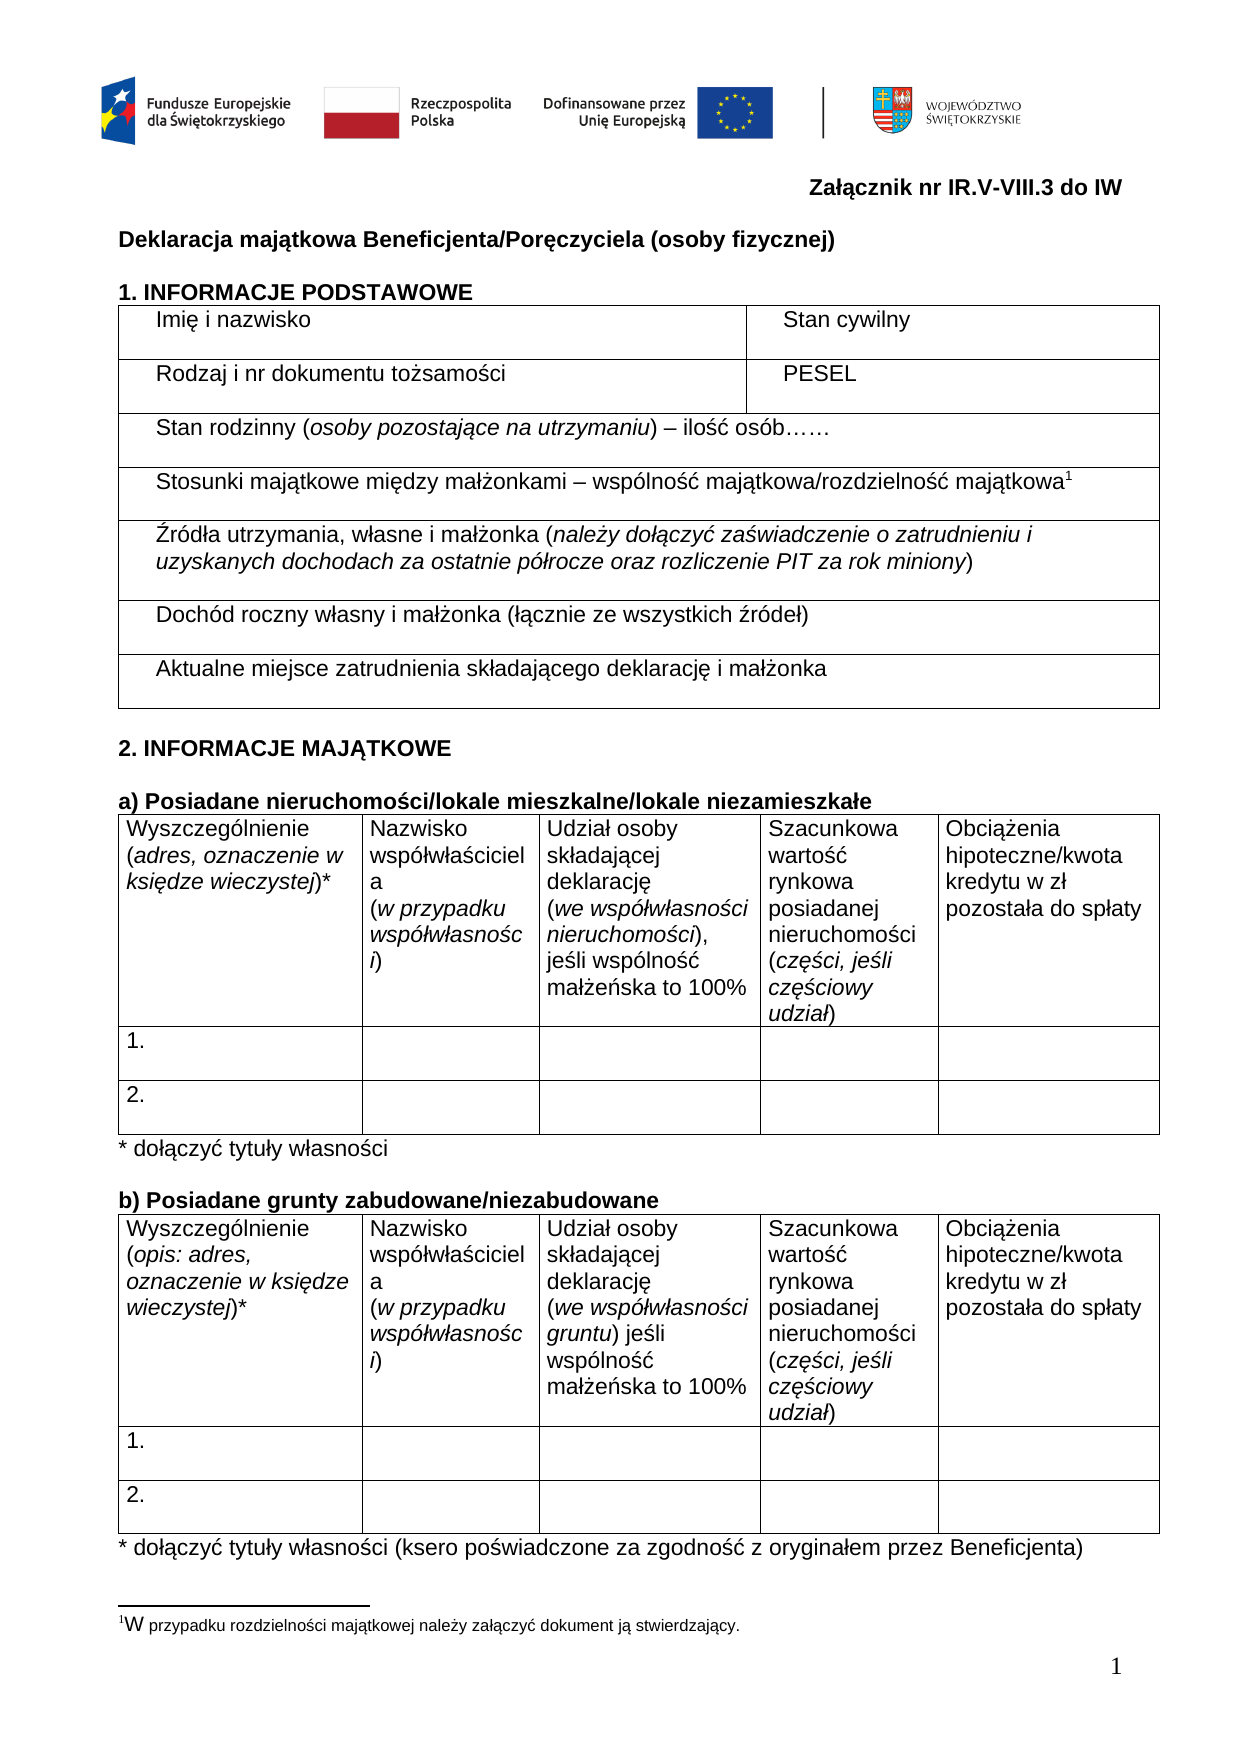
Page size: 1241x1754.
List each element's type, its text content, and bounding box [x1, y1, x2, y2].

table_header Stan cywilny [747, 306, 1159, 359]
table_header Imię i nazwisko [119, 306, 746, 359]
text a) Posiadane nieruchomości/lokale mieszkalne/lokale niezamieszkałe [118, 788, 1122, 814]
table_header Udział osoby składającej deklarację (we współwłasności nieruchomości), jeśli wspólność małżeńska to 100% [540, 815, 760, 1026]
table_header Udział osoby składającej deklarację (we współwłasności gruntu) jeśli wspólność małżeńska to 100% [540, 1215, 760, 1426]
table_cell [761, 1427, 938, 1479]
table_header Szacunkowa wartość rynkowa posiadanej nieruchomości (części, jeśli częściowy udział) [761, 1215, 938, 1426]
table_cell [761, 1481, 938, 1533]
table_cell [540, 1427, 760, 1479]
table_header Wyszczególnienie (opis: adres, oznaczenie w księdze wieczystej)* [119, 1215, 362, 1426]
table_cell [540, 1481, 760, 1533]
table_cell Dochód roczny własny i małżonka (łącznie ze wszystkich źródeł) [119, 601, 1159, 654]
table_cell [540, 1081, 760, 1134]
table_cell Rodzaj i nr dokumentu tożsamości [119, 360, 746, 413]
table_header Szacunkowa wartość rynkowa posiadanej nieruchomości (części, jeśli częściowy udział) [761, 815, 938, 1026]
text b) Posiadane grunty zabudowane/niezabudowane [118, 1187, 1122, 1214]
table_header Nazwisko współwłaściciela (w przypadku współwłasności) [363, 815, 539, 1026]
text 1. INFORMACJE PODSTAWOWE [118, 279, 1166, 305]
table_cell Stosunki majątkowe między małżonkami – wspólność majątkowa/rozdzielność majątkowa1 [119, 468, 1159, 520]
table_cell Źródła utrzymania, własne i małżonka (należy dołączyć zaświadczenie o zatrudnieniu i uzyskanych dochodach za ostatnie półrocze oraz rozliczenie PIT za rok miniony) [119, 521, 1159, 600]
table_header Obciążenia hipoteczne/kwota kredytu w zł pozostała do spłaty [939, 815, 1159, 1026]
text * dołączyć tytuły własności (ksero poświadczone za zgodność z oryginałem przez Beneficjenta) [118, 1534, 1122, 1561]
table_cell PESEL [747, 360, 1159, 413]
picture [88, 73, 1034, 148]
table_cell 2. [119, 1081, 362, 1134]
text * dołączyć tytuły własności [118, 1135, 1122, 1161]
table_cell Stan rodzinny (osoby pozostające na utrzymaniu) – ilość osób…… [119, 414, 1159, 467]
table_cell Aktualne miejsce zatrudnienia składającego deklarację i małżonka [119, 655, 1159, 708]
text Deklaracja majątkowa Beneficjenta/Poręczyciela (osoby fizycznej) [118, 226, 1122, 253]
table_cell 1. [119, 1027, 362, 1080]
table_cell [363, 1481, 539, 1533]
text 2. INFORMACJE MAJĄTKOWE [118, 735, 1122, 762]
table_cell 1. [119, 1427, 362, 1479]
table_cell [761, 1081, 938, 1134]
table_cell [363, 1027, 539, 1080]
table_header Obciążenia hipoteczne/kwota kredytu w zł pozostała do spłaty [939, 1215, 1159, 1426]
table_header Wyszczególnienie (adres, oznaczenie w księdze wieczystej)* [119, 815, 362, 1026]
table_cell [939, 1481, 1159, 1533]
table_cell [939, 1427, 1159, 1479]
table_cell [363, 1427, 539, 1479]
table_cell [939, 1027, 1159, 1080]
table_cell [363, 1081, 539, 1134]
table_cell 2. [119, 1481, 362, 1533]
table_cell [761, 1027, 938, 1080]
table_header Nazwisko współwłaściciela (w przypadku współwłasności) [363, 1215, 539, 1426]
table_cell [939, 1081, 1159, 1134]
table_cell [540, 1027, 760, 1080]
